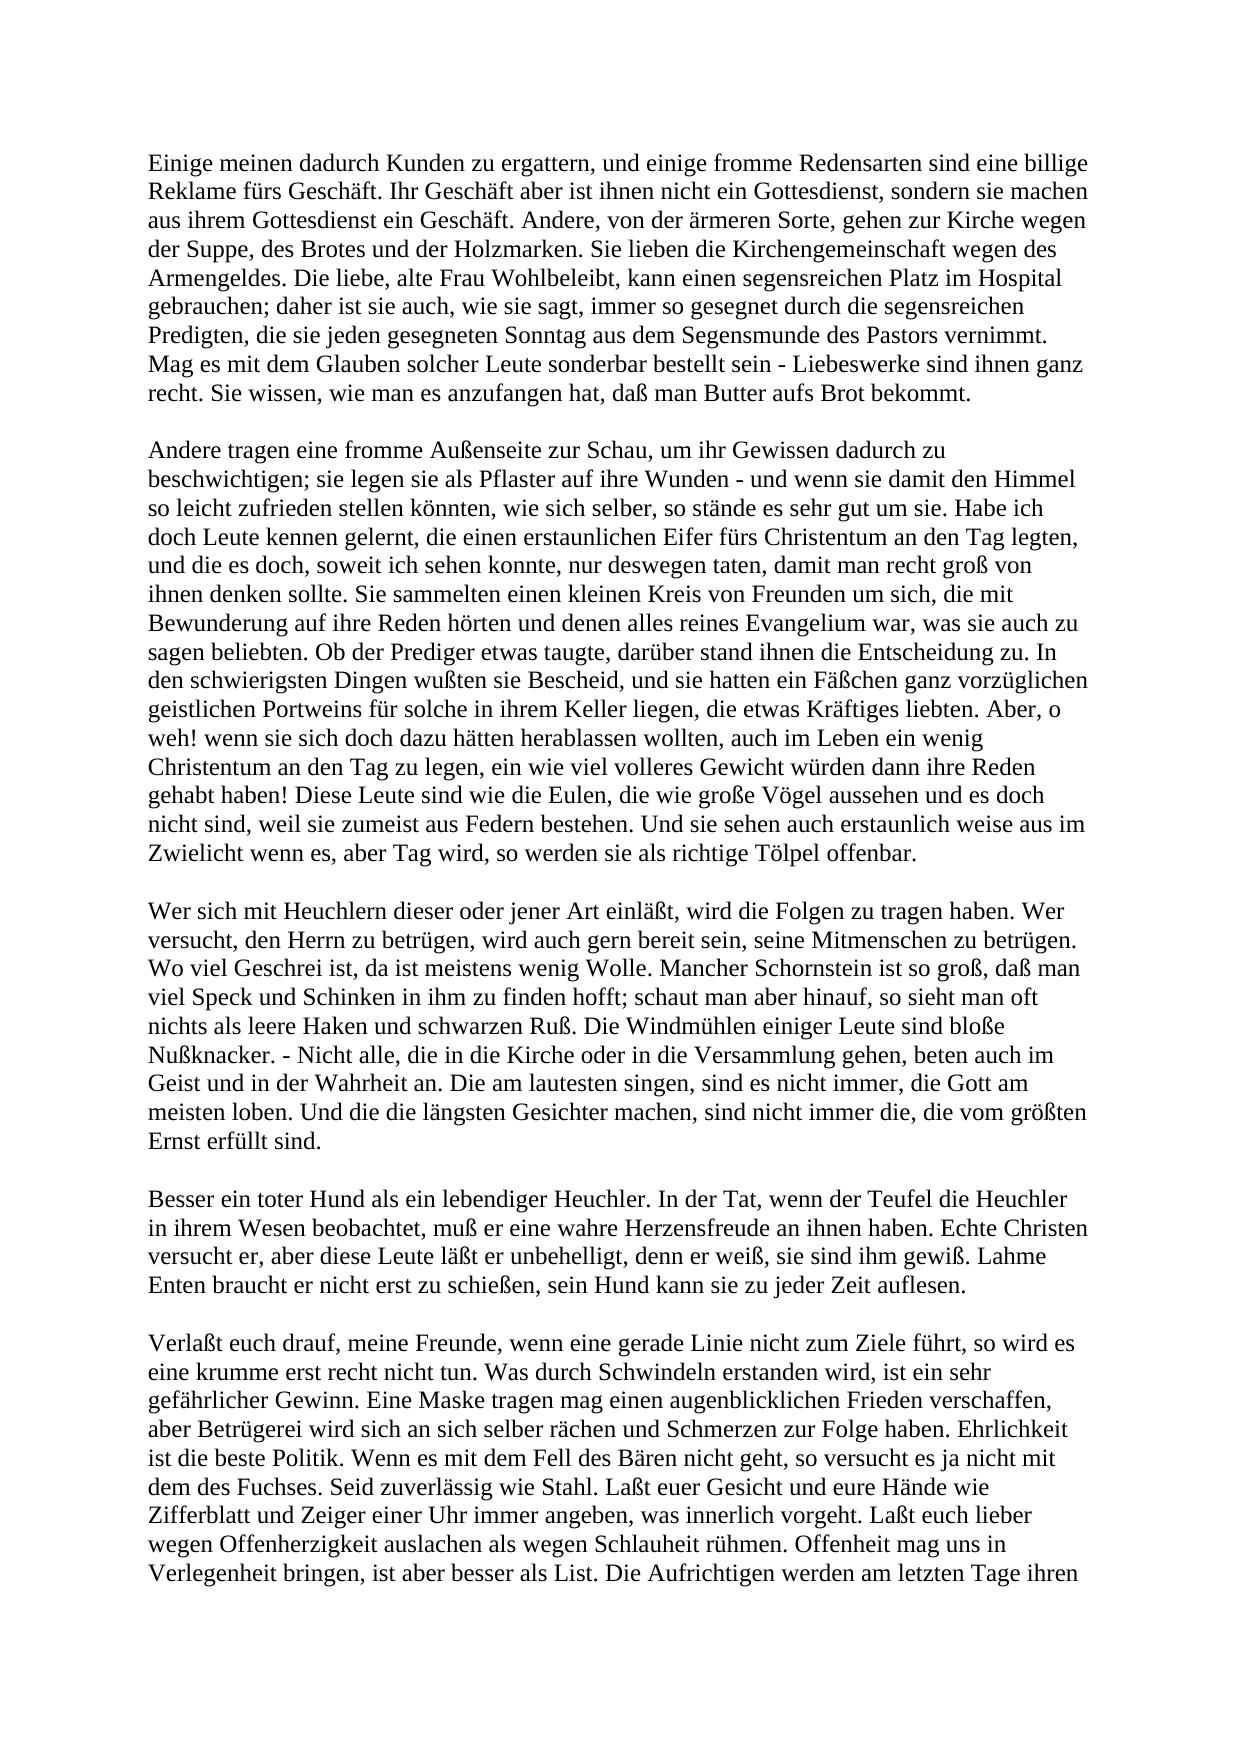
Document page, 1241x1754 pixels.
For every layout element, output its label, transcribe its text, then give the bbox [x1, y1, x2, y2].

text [148, 1328, 1093, 1587]
text Andere tragen eine fromme Außenseite zur Schau, um ihr Gewissen dadurch zu beschwichtigen; sie legen sie als Pflaster auf ihre Wunden - und wenn sie damit den Himmel so leicht zufrieden stellen könnten, wie sich selber, so stände es sehr gut um sie. Habe ich doch Leute kennen gelernt, die einen erstaunlichen Eifer fürs Christentum an den Tag legten, und die es doch, soweit ich sehen konnte, nur deswegen taten, damit man recht groß von ihnen denken sollte. Sie sammelten einen kleinen Kreis von Freunden um sich, die mit Bewunderung auf ihre Reden hörten und denen alles reines Evangelium war, was sie auch zu sagen beliebten. Ob der Prediger etwas taugte, darüber stand ihnen die Entscheidung zu. In den schwierigsten Dingen wußten sie Bescheid, und sie hatten ein Fäßchen ganz vorzüglichen geistlichen Portweins für solche in ihrem Keller liegen, die etwas Kräftiges liebten. Aber, o weh! wenn sie sich doch dazu hätten herablassen wollten, auch im Leben ein wenig Christentum an den Tag zu legen, ein wie viel volleres Gewicht würden dann ihre Reden gehabt haben! Diese Leute sind wie die Eulen, die wie große Vögel aussehen und es doch nicht sind, weil sie zumeist aus Federn bestehen. Und sie sehen auch erstaunlich weise aus im Zwielicht wenn es, aber Tag wird, so werden sie als richtige Tölpel offenbar. [148, 436, 1093, 867]
text Besser ein toter Hund als ein lebendiger Heuchler. In der Tat, wenn der Teufel die Heuchler in ihrem Wesen beobachtet, muß er eine wahre Herzensfreude an ihnen haben. Echte Christen versucht er, aber diese Leute läßt er unbehelligt, denn er weiß, sie sind ihm gewiß. Lahme Enten braucht er nicht erst zu schießen, sein Hund kann sie zu jeder Zeit auflesen. [148, 1184, 1093, 1299]
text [148, 148, 1093, 406]
text Wer sich mit Heuchlern dieser oder jener Art einläßt, wird die Folgen zu tragen haben. Wer versucht, den Herrn zu betrügen, wird auch gern bereit sein, seine Mitmenschen zu betrügen. Wo viel Geschrei ist, da ist meistens wenig Wolle. Mancher Schornstein ist so groß, daß man viel Speck und Schinken in ihm zu finden hofft; schaut man aber hinauf, so sieht man oft nichts als leere Haken und schwarzen Ruß. Die Windmühlen einiger Leute sind bloße Nußknacker. - Nicht alle, die in die Kirche oder in die Versammlung gehen, beten auch im Geist und in der Wahrheit an. Die am lautesten singen, sind es nicht immer, die Gott am meisten loben. Und die die längsten Gesichter machen, sind nicht immer die, die vom größten Ernst erfüllt sind. [148, 896, 1093, 1155]
